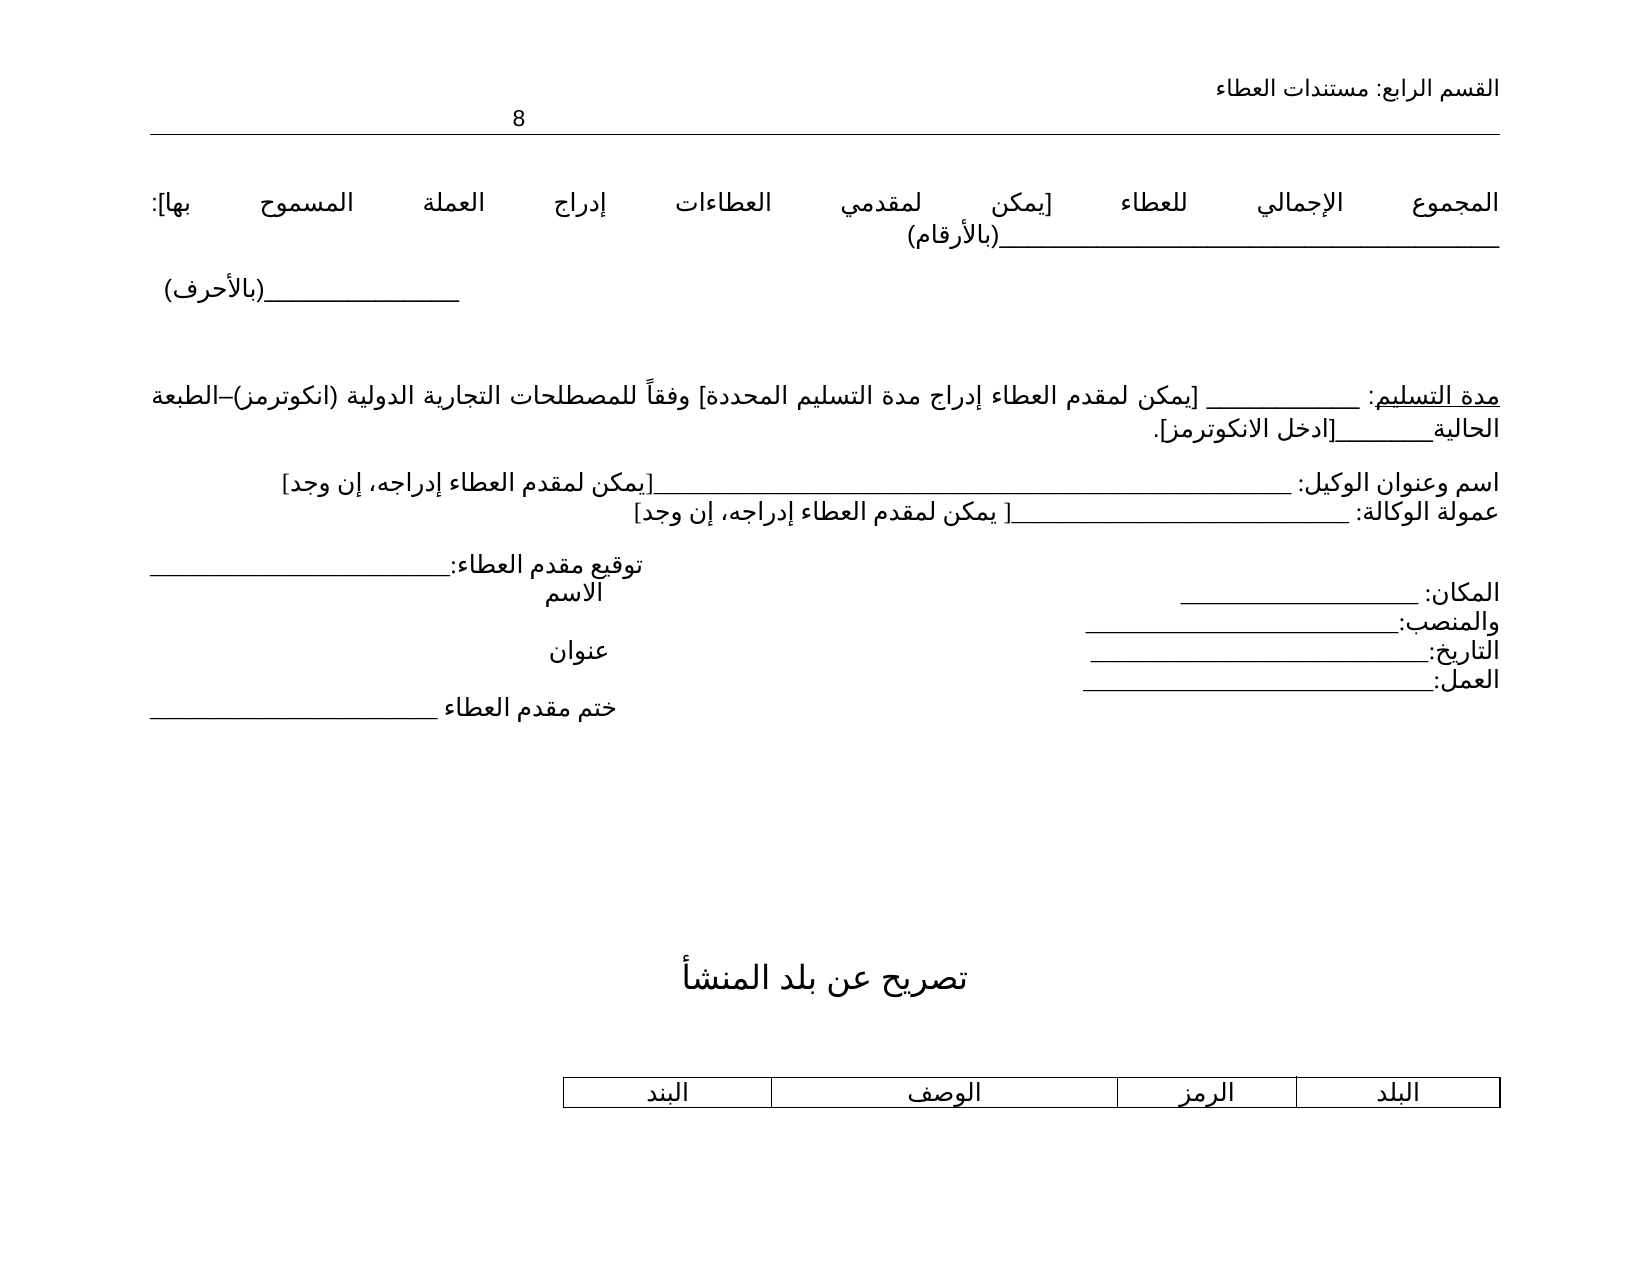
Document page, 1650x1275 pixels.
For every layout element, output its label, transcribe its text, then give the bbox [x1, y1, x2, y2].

text اسم وعنوان الوكيل: ___________________________________________________[يمكن لمقدم العطاء إدراجه، إن وجد] [150, 468, 1500, 497]
text مدة التسليم: ___________ [يمكن لمقدم العطاء إدراج مدة التسليم المحددة] وفقاً للمصطلحات التجارية الدولية (انكوترمز)–الطبعة الحالية_______[ادخل الانكوترمز]. [150, 381, 1500, 443]
text توقيع مقدم العطاء:________________________ [150, 550, 1500, 578]
text ______________(بالأحرف) [150, 274, 1500, 303]
text تصريح عن بلد المنشأ [150, 958, 1500, 997]
text التاريخ:___________________________ عنوان العمل:____________________________ [150, 636, 1500, 693]
text عمولة الوكالة: ___________________________[ يمكن لمقدم العطاء إدراجه، إن وجد] [150, 497, 1500, 526]
text ختم مقدم العطاء _______________________ [150, 693, 1500, 722]
text المكان: ___________________ الاسم والمنصب:_________________________ [150, 578, 1500, 636]
text المجموع الإجمالي للعطاء [يمكن لمقدمي العطاءات إدراج العملة المسموح بها]: ____________________________________(بالأرقام) [150, 187, 1500, 249]
